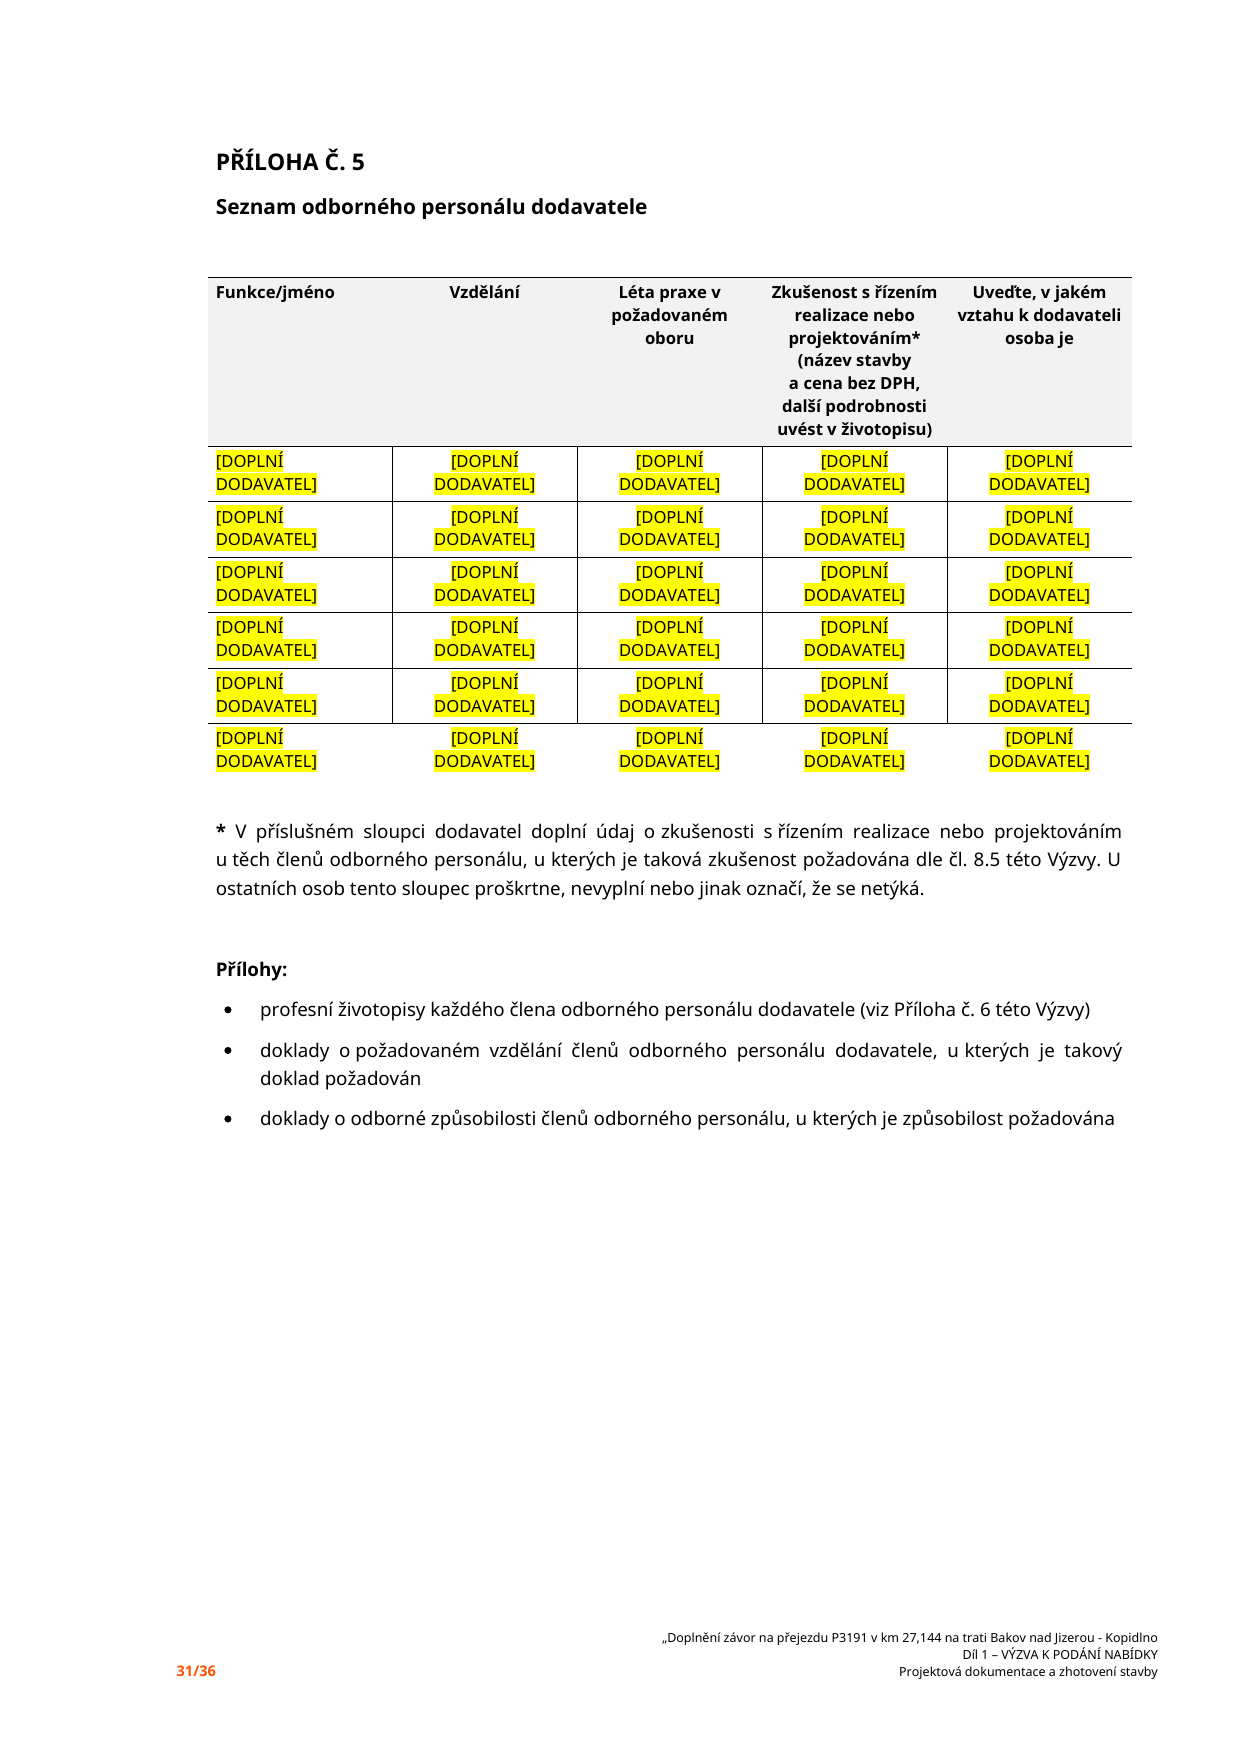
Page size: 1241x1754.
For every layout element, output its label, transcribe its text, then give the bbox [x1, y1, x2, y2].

table_cell [DOPLNÍ DODAVATEL] [208, 724, 392, 778]
table_header Funkce/jméno [208, 278, 392, 446]
table_header Vzdělání [392, 278, 577, 446]
text * V příslušném sloupci dodavatel doplní údaj o zkušenosti s řízením realizace nebo projektováním u těch členů odborného personálu, u kterých je taková zkušenost požadována dle čl. 8.5 této Výzvy. U ostatních osob tento sloupec proškrtne, nevyplní nebo jinak označí, že se netýká. [216, 819, 1122, 900]
table_cell [DOPLNÍ DODAVATEL] [393, 502, 577, 557]
table_cell [DOPLNÍ DODAVATEL] [578, 669, 762, 723]
table_cell [DOPLNÍ DODAVATEL] [208, 447, 392, 501]
table_cell [DOPLNÍ DODAVATEL] [763, 613, 947, 667]
table_cell [DOPLNÍ DODAVATEL] [393, 558, 577, 612]
text doklady o odborné způsobilosti členů odborného personálu, u kterých je způsobilost požadována [224, 1105, 1122, 1131]
table_header Uveďte, v jakém vztahu k dodavateli osoba je [947, 278, 1132, 446]
table_header Zkušenost s řízením realizace nebo projektováním* (název stavby a cena bez DPH, další podrobnosti uvést v životopisu) [762, 278, 947, 446]
table_cell [DOPLNÍ DODAVATEL] [948, 669, 1132, 723]
table_cell [DOPLNÍ DODAVATEL] [208, 502, 392, 557]
table_cell [DOPLNÍ DODAVATEL] [948, 447, 1132, 501]
table_cell [DOPLNÍ DODAVATEL] [578, 502, 762, 557]
table_cell [DOPLNÍ DODAVATEL] [948, 502, 1132, 557]
table_header Léta praxe v požadovaném oboru [577, 278, 762, 446]
table_cell [DOPLNÍ DODAVATEL] [763, 502, 947, 557]
text Seznam odborného personálu dodavatele [216, 192, 1122, 221]
table_cell [DOPLNÍ DODAVATEL] [208, 613, 392, 667]
table_cell [DOPLNÍ DODAVATEL] [947, 724, 1132, 778]
text Přílohy: [216, 956, 1122, 981]
table_cell [DOPLNÍ DODAVATEL] [393, 669, 577, 723]
table_cell [DOPLNÍ DODAVATEL] [578, 558, 762, 612]
table_cell [DOPLNÍ DODAVATEL] [763, 669, 947, 723]
table_cell [DOPLNÍ DODAVATEL] [762, 724, 947, 778]
table_cell [DOPLNÍ DODAVATEL] [577, 724, 762, 778]
table_cell [DOPLNÍ DODAVATEL] [208, 669, 392, 723]
table_cell [DOPLNÍ DODAVATEL] [948, 558, 1132, 612]
table_cell [DOPLNÍ DODAVATEL] [392, 724, 577, 778]
table_cell [DOPLNÍ DODAVATEL] [393, 447, 577, 501]
table_cell [DOPLNÍ DODAVATEL] [763, 558, 947, 612]
table_cell [DOPLNÍ DODAVATEL] [763, 447, 947, 501]
table_cell [DOPLNÍ DODAVATEL] [393, 613, 577, 667]
table_cell [DOPLNÍ DODAVATEL] [208, 558, 392, 612]
table_cell [DOPLNÍ DODAVATEL] [578, 447, 762, 501]
text Příloha č. 5 [216, 146, 1122, 177]
text profesní životopisy každého člena odborného personálu dodavatele (viz Příloha č. 6 této Výzvy) [224, 996, 1122, 1022]
table_cell [DOPLNÍ DODAVATEL] [578, 613, 762, 667]
table_cell [DOPLNÍ DODAVATEL] [948, 613, 1132, 667]
text doklady o požadovaném vzdělání členů odborného personálu dodavatele, u kterých je takový doklad požadován [224, 1037, 1122, 1090]
